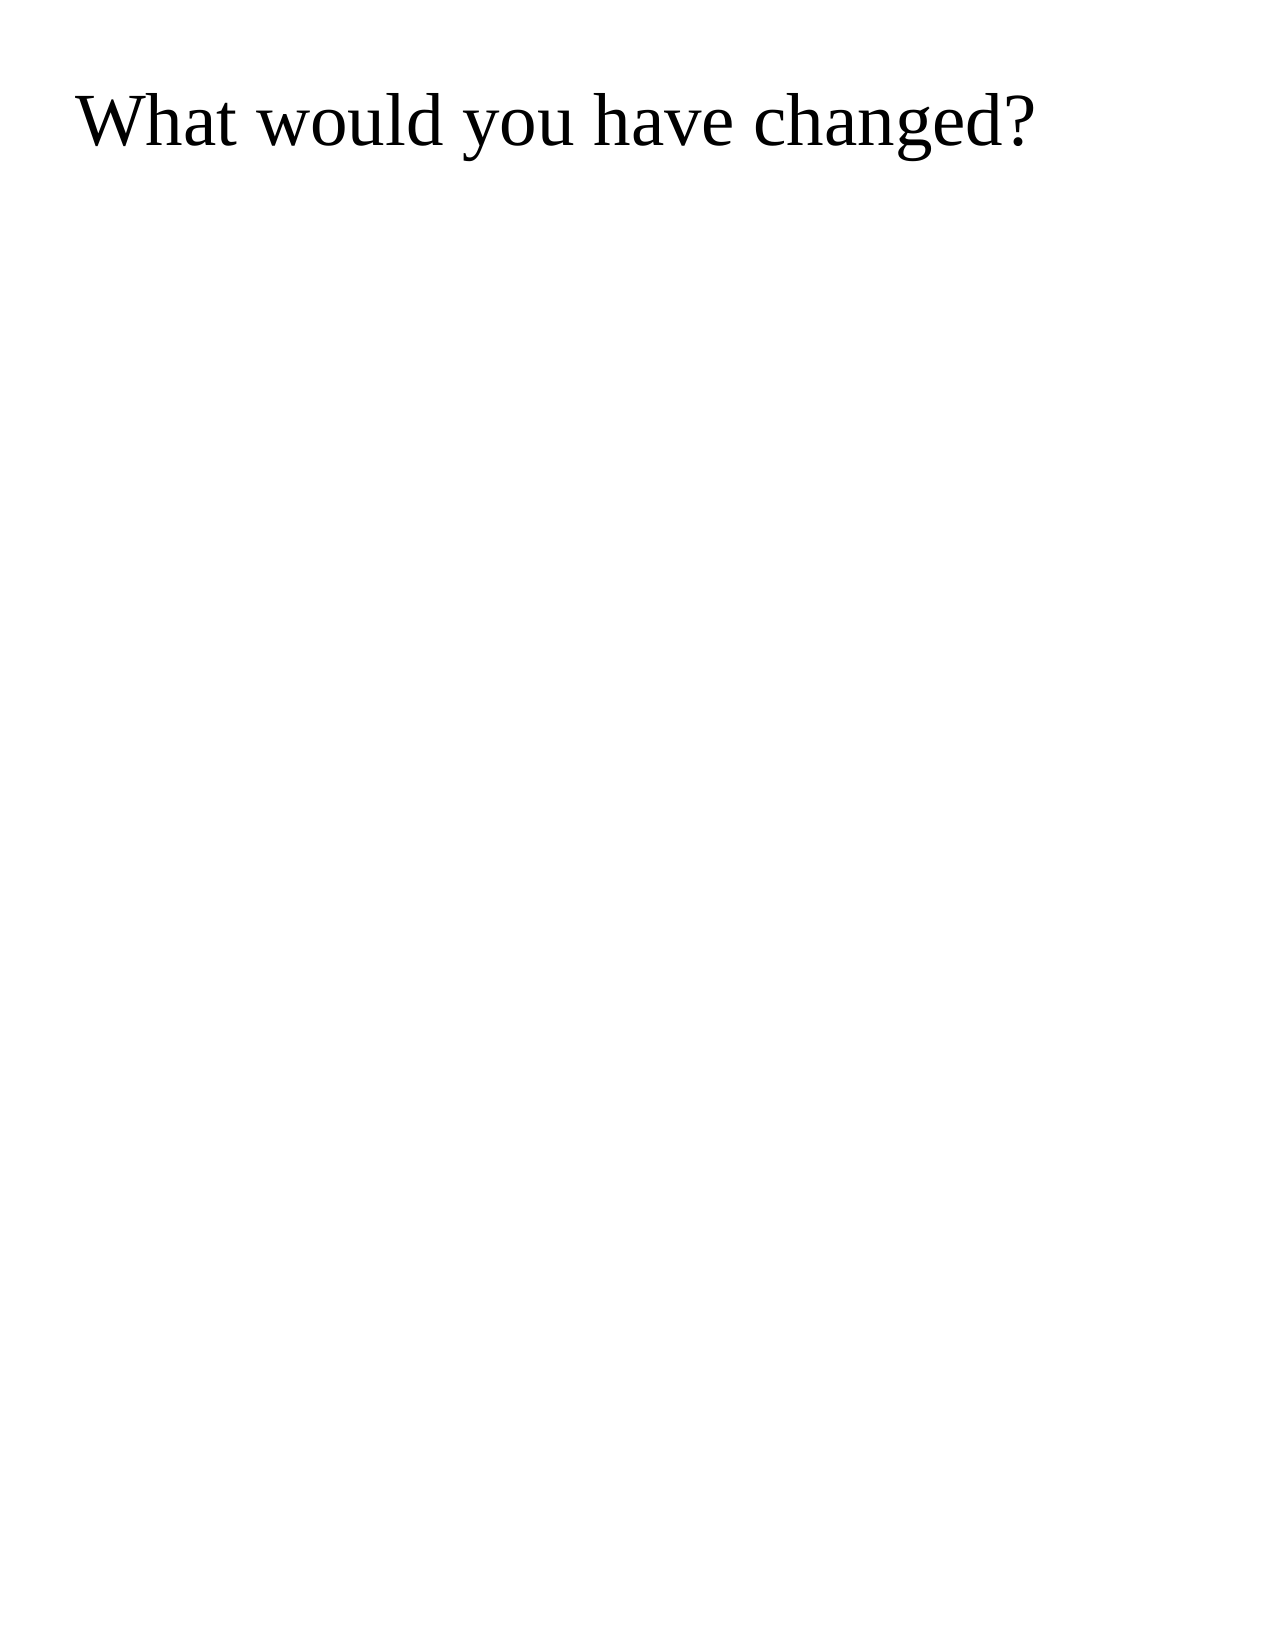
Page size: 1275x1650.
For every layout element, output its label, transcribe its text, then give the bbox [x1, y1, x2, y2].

text What would you have changed? [75, 75, 1200, 161]
